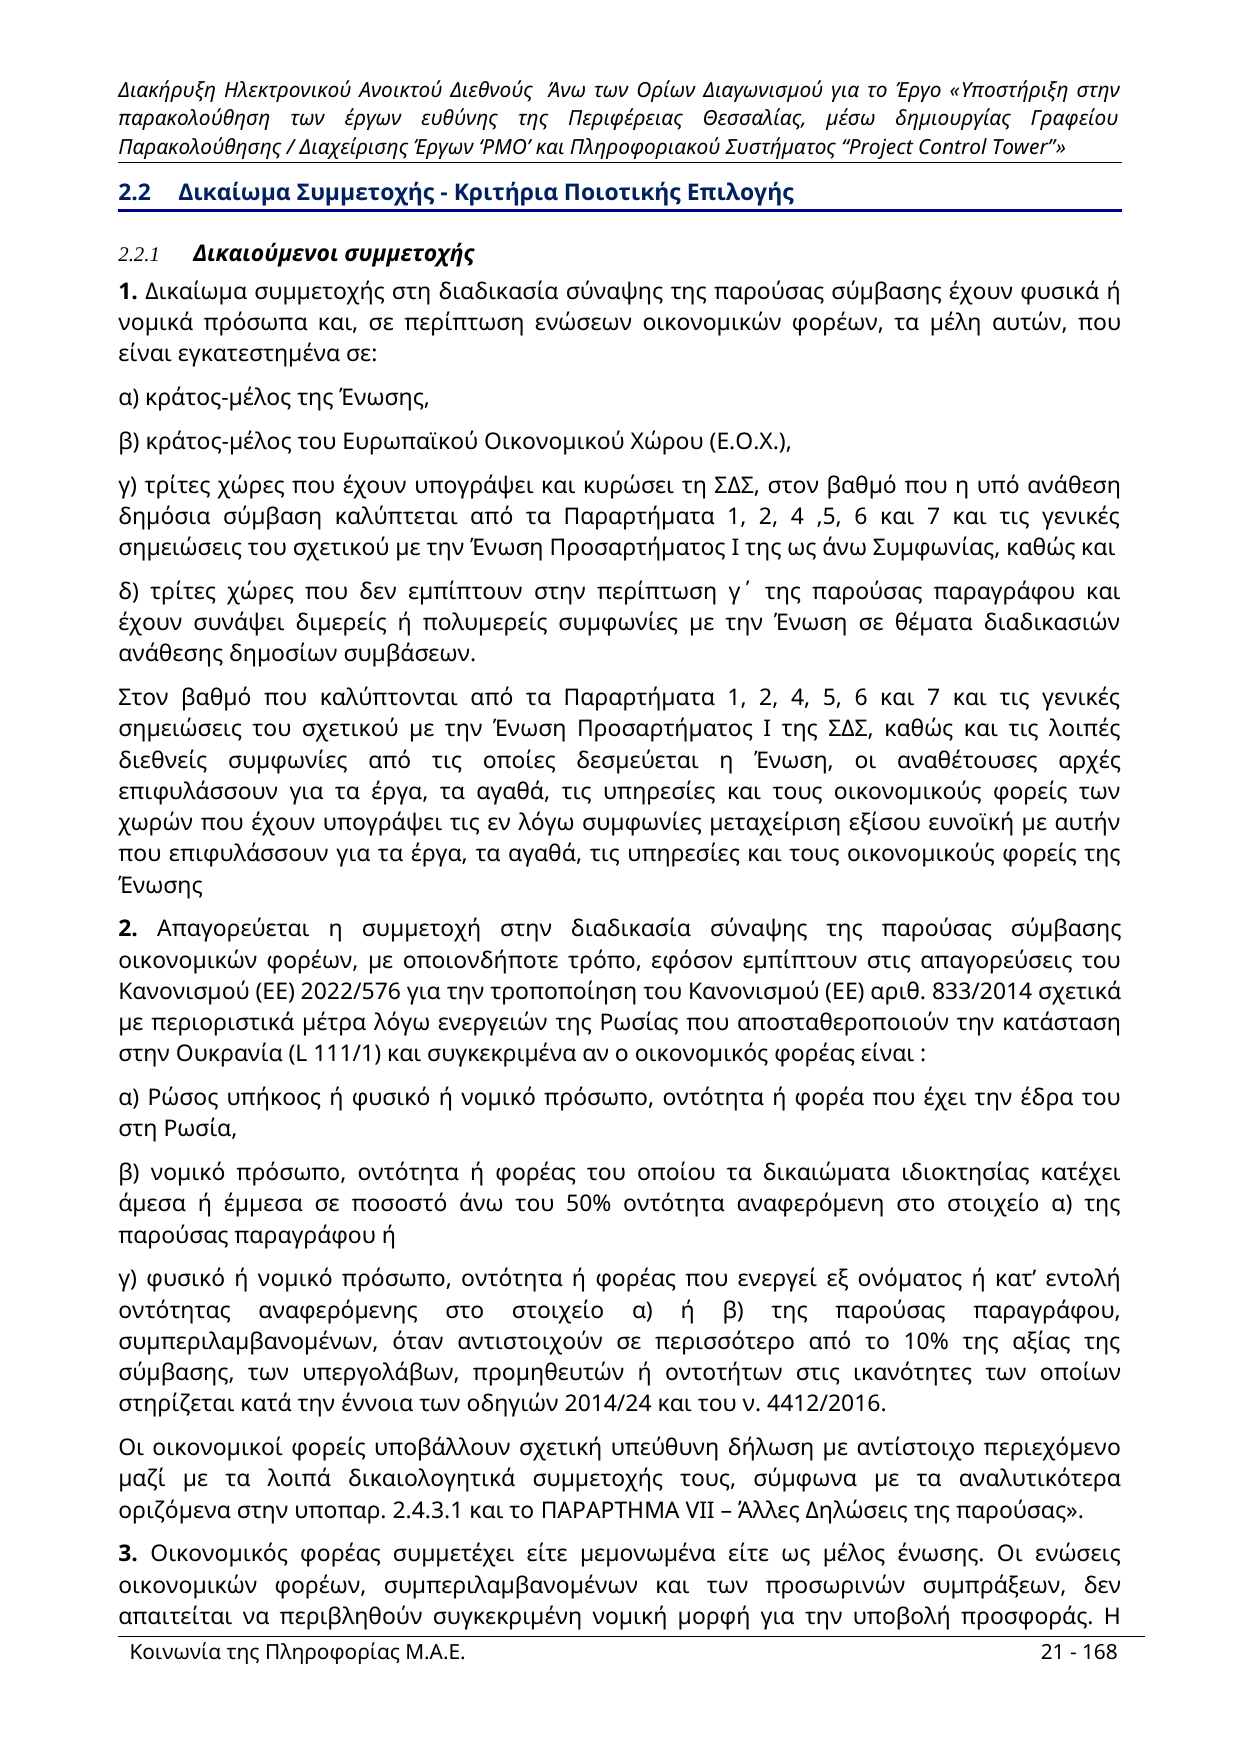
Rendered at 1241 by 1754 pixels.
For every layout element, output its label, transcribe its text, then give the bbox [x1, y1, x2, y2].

text α) Ρώσος υπήκοος ή φυσικό ή νομικό πρόσωπο, οντότητα ή φορέα που έχει την έδρα του στη Ρωσία, [118, 1081, 1122, 1144]
text Στον βαθμό που καλύπτονται από τα Παραρτήματα 1, 2, 4, 5, 6 και 7 και τις γενικές σημειώσεις του σχετικού με την Ένωση Προσαρτήματος I της ΣΔΣ, καθώς και τις λοιπές διεθνείς συμφωνίες από τις οποίες δεσμεύεται η Ένωση, οι αναθέτουσες αρχές επιφυλάσσουν για τα έργα, τα αγαθά, τις υπηρεσίες και τους οικονομικούς φορείς των χωρών που έχουν υπογράψει τις εν λόγω συμφωνίες μεταχείριση εξίσου ευνοϊκή με αυτήν που επιφυλάσσουν για τα έργα, τα αγαθά, τις υπηρεσίες και τους οικονομικούς φορείς της Ένωσης [118, 681, 1122, 900]
subtitle Δικαίωμα Συμμετοχής - Κριτήρια Ποιοτικής Επιλογής [118, 176, 1122, 209]
text α) κράτος-μέλος της Ένωσης, [118, 381, 1122, 412]
text β) κράτος-μέλος του Ευρωπαϊκού Οικονομικού Χώρου (Ε.Ο.Χ.), [118, 425, 1122, 456]
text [118, 1537, 1122, 1631]
text 1. Δικαίωμα συμμετοχής στη διαδικασία σύναψης της παρούσας σύμβασης έχουν φυσικά ή νομικά πρόσωπα και, σε περίπτωση ενώσεων οικονομικών φορέων, τα μέλη αυτών, που είναι εγκατεστημένα σε: [118, 275, 1122, 369]
text γ) φυσικό ή νομικό πρόσωπο, οντότητα ή φορέας που ενεργεί εξ ονόματος ή κατ’ εντολή οντότητας αναφερόμενης στο στοιχείο α) ή β) της παρούσας παραγράφου, συμπεριλαμβανομένων, όταν αντιστοιχούν σε περισσότερο από το 10% της αξίας της σύμβασης, των υπεργολάβων, προμηθευτών ή οντοτήτων στις ικανότητες των οποίων στηρίζεται κατά την έννοια των οδηγιών 2014/24 και του ν. 4412/2016. [118, 1262, 1122, 1419]
text 2. Απαγορεύεται η συμμετοχή στην διαδικασία σύναψης της παρούσας σύμβασης οικονομικών φορέων, με οποιονδήποτε τρόπο, εφόσον εμπίπτουν στις απαγορεύσεις του Κανονισμού (ΕΕ) 2022/576 για την τροποποίηση του Κανονισμού (ΕΕ) αριθ. 833/2014 σχετικά με περιοριστικά μέτρα λόγω ενεργειών της Ρωσίας που αποσταθεροποιούν την κατάσταση στην Ουκρανία (L 111/1) και συγκεκριμένα αν ο οικονομικός φορέας είναι : [118, 912, 1122, 1069]
subtitle Δικαιούμενοι συμμετοχής [118, 237, 1122, 269]
text δ) τρίτες χώρες που δεν εμπίπτουν στην περίπτωση γ΄ της παρούσας παραγράφου και έχουν συνάψει διμερείς ή πολυμερείς συμφωνίες με την Ένωση σε θέματα διαδικασιών ανάθεσης δημοσίων συμβάσεων. [118, 575, 1122, 669]
text Οι οικονομικοί φορείς υποβάλλουν σχετική υπεύθυνη δήλωση με αντίστοιχο περιεχόμενο μαζί με τα λοιπά δικαιολογητικά συμμετοχής τους, σύμφωνα με τα αναλυτικότερα οριζόμενα στην υποπαρ. 2.4.3.1 και το 0ΠΑΡΑΡΤΗΜΑ VIΙ – Άλλες Δηλώσεις της παρούσας». [118, 1431, 1122, 1525]
text γ) τρίτες χώρες που έχουν υπογράψει και κυρώσει τη ΣΔΣ, στον βαθμό που η υπό ανάθεση δημόσια σύμβαση καλύπτεται από τα Παραρτήματα 1, 2, 4 ,5, 6 και 7 και τις γενικές σημειώσεις του σχετικού με την Ένωση Προσαρτήματος I της ως άνω Συμφωνίας, καθώς και [118, 469, 1122, 562]
text β) νομικό πρόσωπο, οντότητα ή φορέας του οποίου τα δικαιώματα ιδιοκτησίας κατέχει άμεσα ή έμμεσα σε ποσοστό άνω του 50% οντότητα αναφερόμενη στο στοιχείο α) της παρούσας παραγράφου ή [118, 1156, 1122, 1250]
